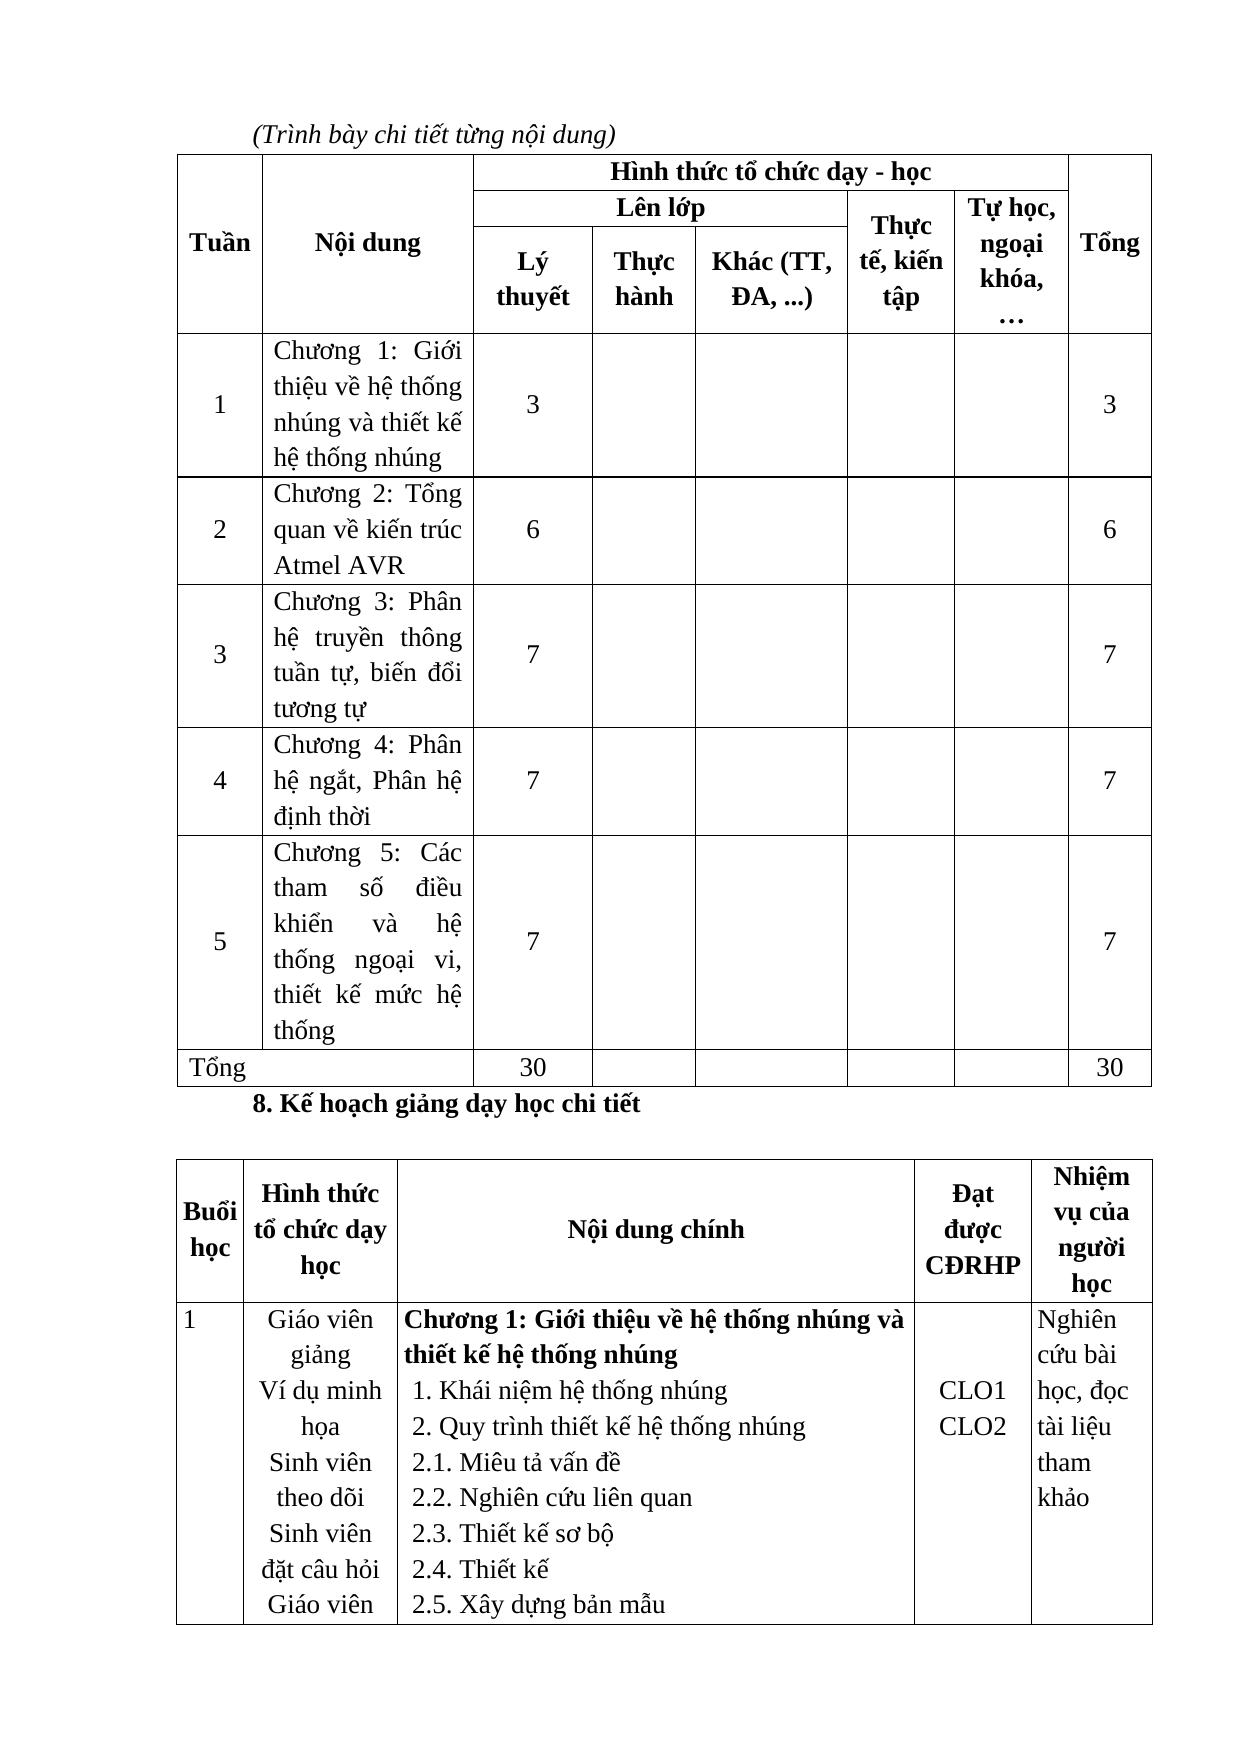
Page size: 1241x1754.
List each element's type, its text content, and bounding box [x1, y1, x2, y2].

table_cell [848, 1050, 954, 1086]
table_cell Tự học, ngoại khóa,… [955, 191, 1068, 333]
table_cell [593, 1050, 695, 1086]
table_cell 1 [178, 334, 262, 476]
table_cell [955, 836, 1068, 1049]
table_cell Lên lớp [474, 191, 847, 226]
table_cell [593, 585, 695, 727]
table_header Hình thức tổ chức dạy - học [474, 155, 1068, 190]
table_header Hình thức tổ chức dạy học [244, 1160, 397, 1302]
table_cell 7 [1069, 836, 1151, 1049]
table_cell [1032, 1303, 1152, 1624]
table_header Nội dung chính [398, 1160, 914, 1302]
table_cell Chương 2: Tổng quan về kiến trúc Atmel AVR [263, 478, 473, 584]
table_cell [848, 585, 954, 727]
table_cell [955, 585, 1068, 727]
table_cell Chương 1: Giới thiệu về hệ thống nhúng và thiết kế hệ thống nhúng [263, 334, 473, 476]
table_cell 2 [178, 478, 262, 584]
table_cell 1 [177, 1303, 243, 1624]
table_cell Thực hành [593, 227, 695, 333]
table_header Tuần [178, 155, 262, 333]
table_cell [593, 478, 695, 584]
table_cell Chương 5: Các tham số điều khiển và hệ thống ngoại vi, thiết kế mức hệ thống [263, 836, 473, 1049]
table_cell [696, 1050, 847, 1086]
table_cell [955, 1050, 1068, 1086]
table_cell CLO1 CLO2 [915, 1303, 1031, 1624]
table_cell 3 [474, 334, 592, 476]
table_cell Tổng [178, 1050, 473, 1086]
table_cell [696, 585, 847, 727]
table_cell [848, 728, 954, 834]
table_header Đạt được CĐRHP [915, 1160, 1031, 1302]
table_cell [848, 478, 954, 584]
table_cell [848, 836, 954, 1049]
table_cell 6 [1069, 478, 1151, 584]
table_cell [593, 728, 695, 834]
table_cell [696, 334, 847, 476]
table_cell [593, 836, 695, 1049]
table_cell [696, 478, 847, 584]
table_cell [696, 728, 847, 834]
table_cell [593, 334, 695, 476]
table_cell 7 [474, 728, 592, 834]
table_cell Khác (TT, ĐA, ...) [696, 227, 847, 333]
table_header Tổng [1069, 155, 1151, 333]
text 8. Kế hoạch giảng dạy học chi tiết [177, 1087, 1152, 1118]
table_cell 7 [1069, 728, 1151, 834]
table_header Buổi học [177, 1160, 243, 1302]
table_cell Chương 3: Phân hệ truyền thông tuần tự, biến đổi tương tự [263, 585, 473, 727]
table_cell [696, 836, 847, 1049]
table_cell Chương 4: Phân hệ ngắt, Phân hệ định thời [263, 728, 473, 834]
table_cell 7 [474, 836, 592, 1049]
table_cell 3 [1069, 334, 1151, 476]
table_cell [955, 478, 1068, 584]
table_cell 4 [178, 728, 262, 834]
table_header Nội dung [263, 155, 473, 333]
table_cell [244, 1303, 397, 1624]
table_cell [848, 334, 954, 476]
table_cell 3 [178, 585, 262, 727]
text (Trình bày chi tiết từng nội dung) [177, 118, 1152, 149]
table_cell 5 [178, 836, 262, 1049]
table_cell 7 [474, 585, 592, 727]
table_cell 6 [474, 478, 592, 584]
table_cell [955, 728, 1068, 834]
table_cell 30 [1069, 1050, 1151, 1086]
table_cell [955, 334, 1068, 476]
table_cell Lý thuyết [474, 227, 592, 333]
table_cell 30 [474, 1050, 592, 1086]
table_cell Thực tế, kiến tập [848, 191, 954, 333]
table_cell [398, 1303, 914, 1624]
table_header Nhiệm vụ của người học [1032, 1160, 1152, 1302]
table_cell 7 [1069, 585, 1151, 727]
